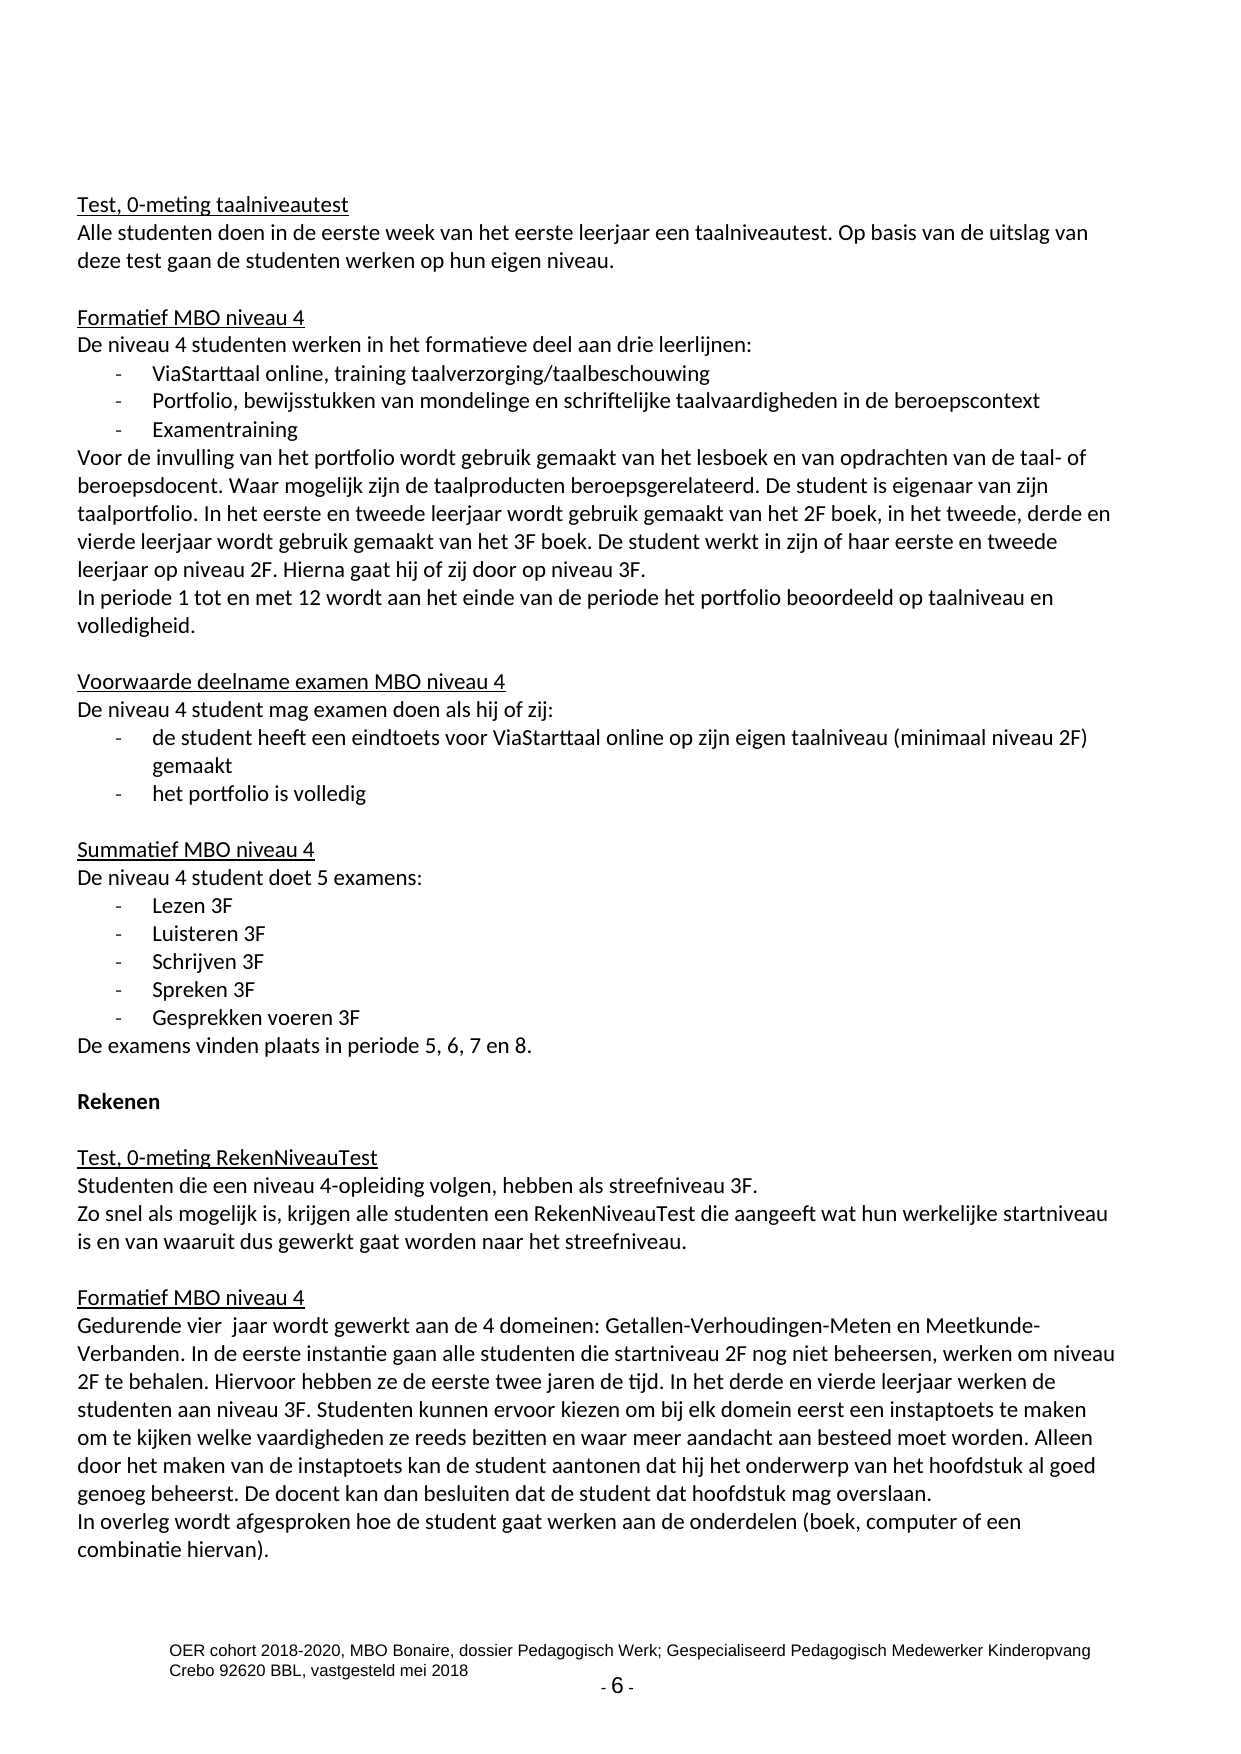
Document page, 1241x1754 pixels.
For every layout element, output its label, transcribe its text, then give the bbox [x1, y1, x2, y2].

text Studenten die een niveau 4-opleiding volgen, hebben als streefniveau 3F. [77, 1171, 1123, 1199]
list ViaStarttaal online, training taalverzorging/taalbeschouwing [114, 359, 1123, 387]
text De niveau 4 student doet 5 examens: [77, 863, 1123, 891]
text In periode 1 tot en met 12 wordt aan het einde van de periode het portfolio beoordeeld op taalniveau en volledigheid. [77, 583, 1123, 639]
text Voor de invulling van het portfolio wordt gebruik gemaakt van het lesboek en van opdrachten van de taal- of beroepsdocent. Waar mogelijk zijn de taalproducten beroepsgerelateerd. De student is eigenaar van zijn taalportfolio. In het eerste en tweede leerjaar wordt gebruik gemaakt van het 2F boek, in het tweede, derde en vierde leerjaar wordt gebruik gemaakt van het 3F boek. De student werkt in zijn of haar eerste en tweede leerjaar op niveau 2F. Hierna gaat hij of zij door op niveau 3F. [77, 443, 1123, 583]
text Gedurende vier jaar wordt gewerkt aan de 4 domeinen: Getallen-Verhoudingen-Meten en Meetkunde-Verbanden. In de eerste instantie gaan alle studenten die startniveau 2F nog niet beheersen, werken om niveau 2F te behalen. Hiervoor hebben ze de eerste twee jaren de tijd. In het derde en vierde leerjaar werken de studenten aan niveau 3F. Studenten kunnen ervoor kiezen om bij elk domein eerst een instaptoets te maken om te kijken welke vaardigheden ze reeds bezitten en waar meer aandacht aan besteed moet worden. Alleen door het maken van de instaptoets kan de student aantonen dat hij het onderwerp van het hoofdstuk al goed genoeg beheerst. De docent kan dan besluiten dat de student dat hoofdstuk mag overslaan. [77, 1311, 1123, 1507]
list Portfolio, bewijsstukken van mondelinge en schriftelijke taalvaardigheden in de beroepscontext [114, 387, 1123, 415]
list Spreken 3F [114, 975, 1123, 1003]
list Examentraining [114, 415, 1123, 443]
text Formatief MBO niveau 4 [77, 303, 1123, 331]
text In overleg wordt afgesproken hoe de student gaat werken aan de onderdelen (boek, computer of een combinatie hiervan). [77, 1507, 1123, 1563]
text Rekenen [77, 1087, 1123, 1115]
text Formatief MBO niveau 4 [77, 1283, 1123, 1311]
text De niveau 4 studenten werken in het formatieve deel aan drie leerlijnen: [77, 331, 1123, 359]
text De examens vinden plaats in periode 5, 6, 7 en 8. [77, 1031, 1123, 1059]
text Test, 0-meting taalniveautest [77, 191, 1123, 218]
list Schrijven 3F [114, 947, 1123, 975]
text Summatief MBO niveau 4 [77, 835, 1123, 863]
text De niveau 4 student mag examen doen als hij of zij: [77, 695, 1123, 723]
list Gesprekken voeren 3F [114, 1003, 1123, 1031]
list Lezen 3F [114, 891, 1123, 919]
list de student heeft een eindtoets voor ViaStarttaal online op zijn eigen taalniveau (minimaal niveau 2F) gemaakt [114, 723, 1123, 779]
text Test, 0-meting RekenNiveauTest [77, 1143, 1123, 1171]
list het portfolio is volledig [114, 779, 1123, 807]
text Voorwaarde deelname examen MBO niveau 4 [77, 667, 1123, 695]
list Luisteren 3F [114, 919, 1123, 947]
text Zo snel als mogelijk is, krijgen alle studenten een RekenNiveauTest die aangeeft wat hun werkelijke startniveau is en van waaruit dus gewerkt gaat worden naar het streefniveau. [77, 1199, 1123, 1255]
text Alle studenten doen in de eerste week van het eerste leerjaar een taalniveautest. Op basis van de uitslag van deze test gaan de studenten werken op hun eigen niveau. [77, 218, 1123, 274]
